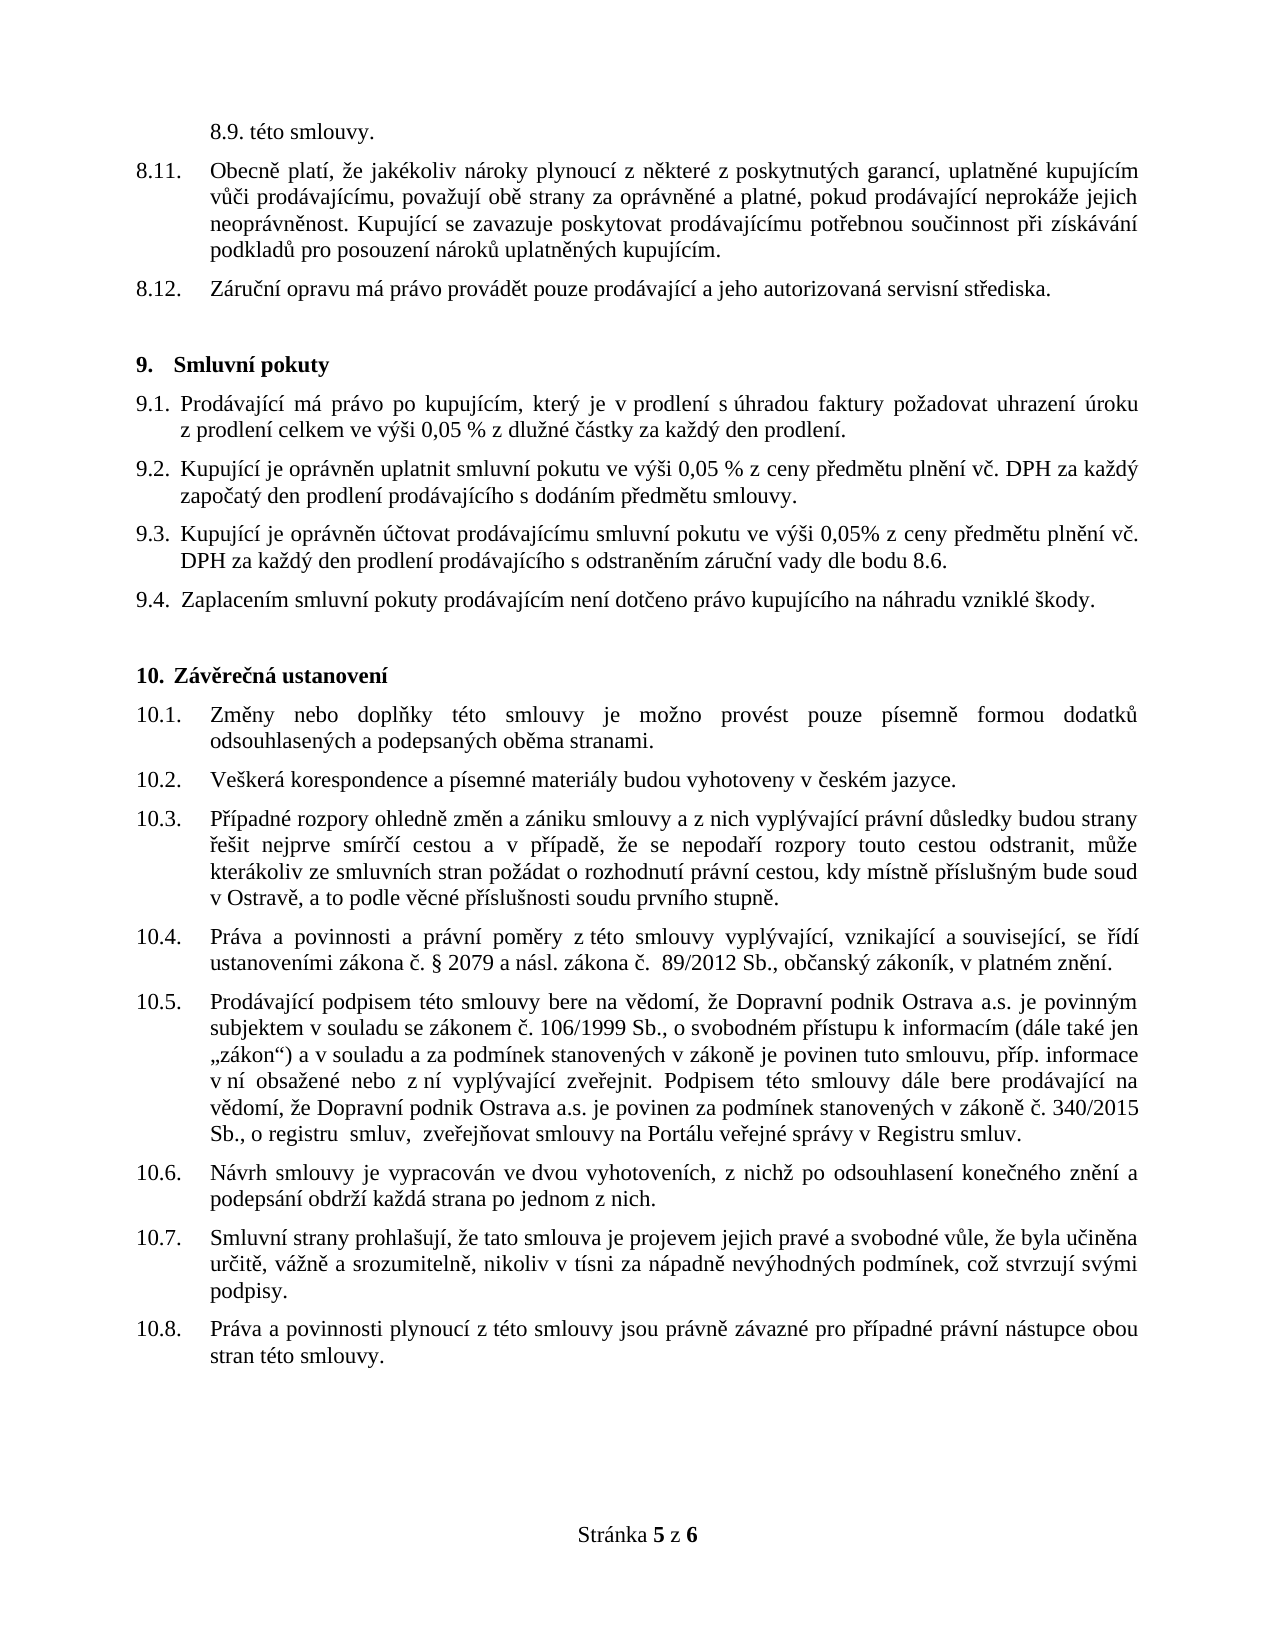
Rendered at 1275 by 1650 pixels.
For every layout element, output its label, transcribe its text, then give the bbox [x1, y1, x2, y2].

text Zaplacením smluvní pokuty prodávajícím není dotčeno právo kupujícího na náhradu vzniklé škody. [136, 586, 1139, 612]
text Případné rozpory ohledně změn a zániku smlouvy a z nich vyplývající právní důsledky budou strany řešit nejprve smírčí cestou a v případě, že se nepodaří rozpory touto cestou odstranit, může kterákoliv ze smluvních stran požádat o rozhodnutí právní cestou, kdy místně příslušným bude soud v Ostravě, a to podle věcné příslušnosti soudu prvního stupně. [136, 805, 1139, 910]
text Změny nebo doplňky této smlouvy je možno provést pouze písemně formou dodatků odsouhlasených a podepsaných oběma stranami. [136, 701, 1139, 754]
text Kupující je oprávněn účtovat prodávajícímu smluvní pokutu ve výši 0,05% z ceny předmětu plnění vč. DPH za každý den prodlení prodávajícího s odstraněním záruční vady dle bodu 8.6. [136, 521, 1139, 573]
text Obecně platí, že jakékoliv nároky plynoucí z některé z poskytnutých garancí, uplatněné kupujícím vůči prodávajícímu, považují obě strany za oprávněné a platné, pokud prodávající neprokáže jejich neoprávněnost. Kupující se zavazuje poskytovat prodávajícímu potřebnou součinnost při získávání podkladů pro posouzení nároků uplatněných kupujícím. [136, 157, 1139, 262]
text Smluvní pokuty [136, 351, 1139, 378]
text Veškerá korespondence a písemné materiály budou vyhotoveny v českém jazyce. [136, 766, 1139, 792]
text Prodávající podpisem této smlouvy bere na vědomí, že Dopravní podnik Ostrava a.s. je povinným subjektem v souladu se zákonem č. 106/1999 Sb., o svobodném přístupu k informacím (dále také jen „zákon“) a v souladu a za podmínek stanovených v zákoně je povinen tuto smlouvu, příp. informace v ní obsažené nebo z ní vyplývající zveřejnit. Podpisem této smlouvy dále bere prodávající na vědomí, že Dopravní podnik Ostrava a.s. je povinen za podmínek stanovených v zákoně č. 340/2015 Sb., o registru smluv, zveřejňovat smlouvy na Portálu veřejné správy v Registru smluv. [136, 988, 1139, 1146]
text Prodávající má právo po kupujícím, který je v prodlení s úhradou faktury požadovat uhrazení úroku z prodlení celkem ve výši 0,05 % z dlužné částky za každý den prodlení. [136, 390, 1139, 443]
text Závěrečná ustanovení [136, 662, 1139, 688]
text Práva a povinnosti plynoucí z této smlouvy jsou právně závazné pro případné právní nástupce obou stran této smlouvy. [136, 1316, 1139, 1368]
text Kupující je oprávněn uplatnit smluvní pokutu ve výši 0,05 % z ceny předmětu plnění vč. DPH za každý započatý den prodlení prodávajícího s dodáním předmětu smlouvy. [136, 455, 1139, 508]
text Záruční opravu má právo provádět pouze prodávající a jeho autorizovaná servisní střediska. [136, 275, 1139, 301]
text Návrh smlouvy je vypracován ve dvou vyhotoveních, z nichž po odsouhlasení konečného znění a podepsání obdrží každá strana po jednom z nich. [136, 1159, 1139, 1211]
text Smluvní strany prohlašují, že tato smlouva je projevem jejich pravé a svobodné vůle, že byla učiněna určitě, vážně a srozumitelně, nikoliv v tísni za nápadně nevýhodných podmínek, což stvrzují svými podpisy. [136, 1224, 1139, 1303]
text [136, 118, 1139, 144]
text Práva a povinnosti a právní poměry z této smlouvy vyplývající, vznikající a související, se řídí ustanoveními zákona č. § 2079 a násl. zákona č. 89/2012 Sb., občanský zákoník, v platném znění. [136, 923, 1139, 976]
